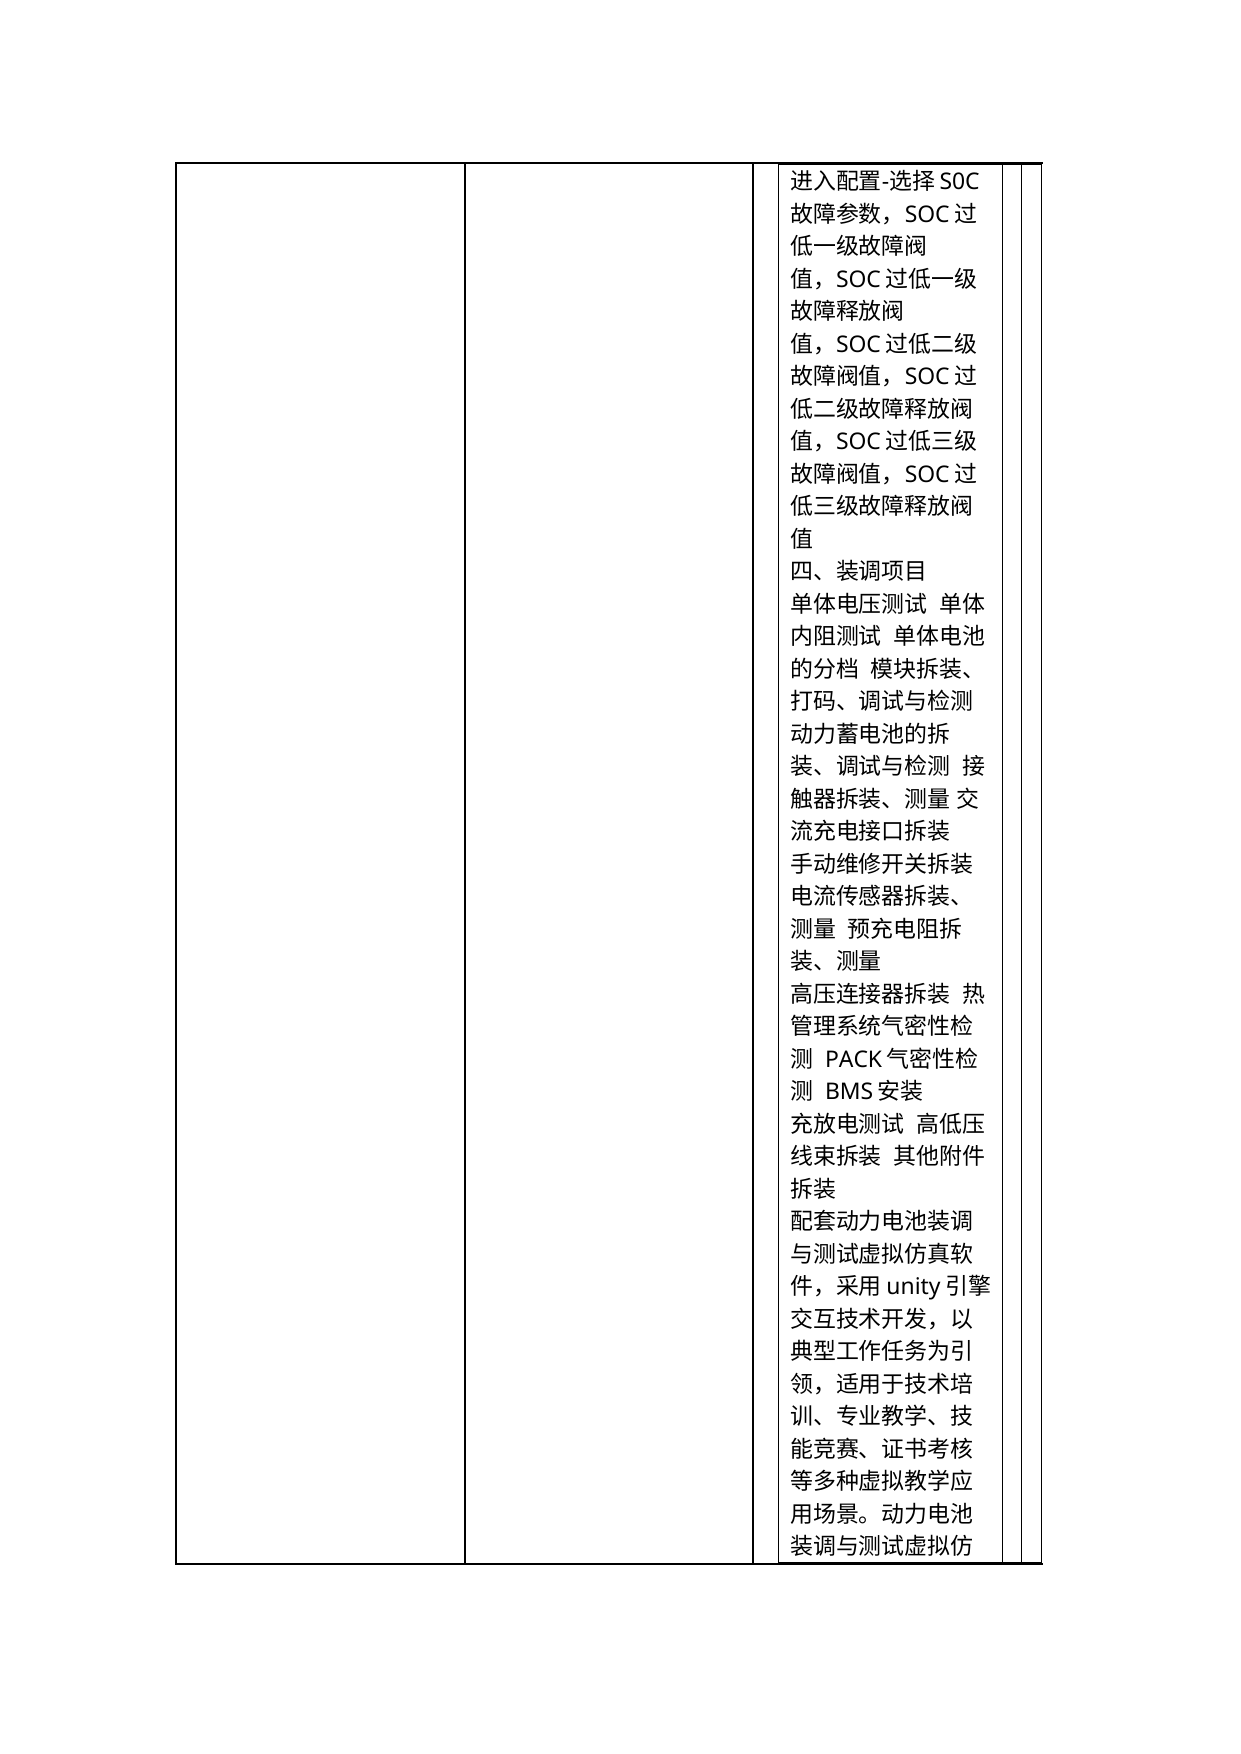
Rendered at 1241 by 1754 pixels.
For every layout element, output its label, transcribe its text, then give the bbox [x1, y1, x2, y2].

table_cell [754, 164, 778, 1563]
table_cell ▲ [466, 164, 752, 1563]
table_cell [1003, 165, 1021, 1562]
table_cell 1 [177, 164, 464, 1563]
table_cell [1022, 165, 1041, 1562]
